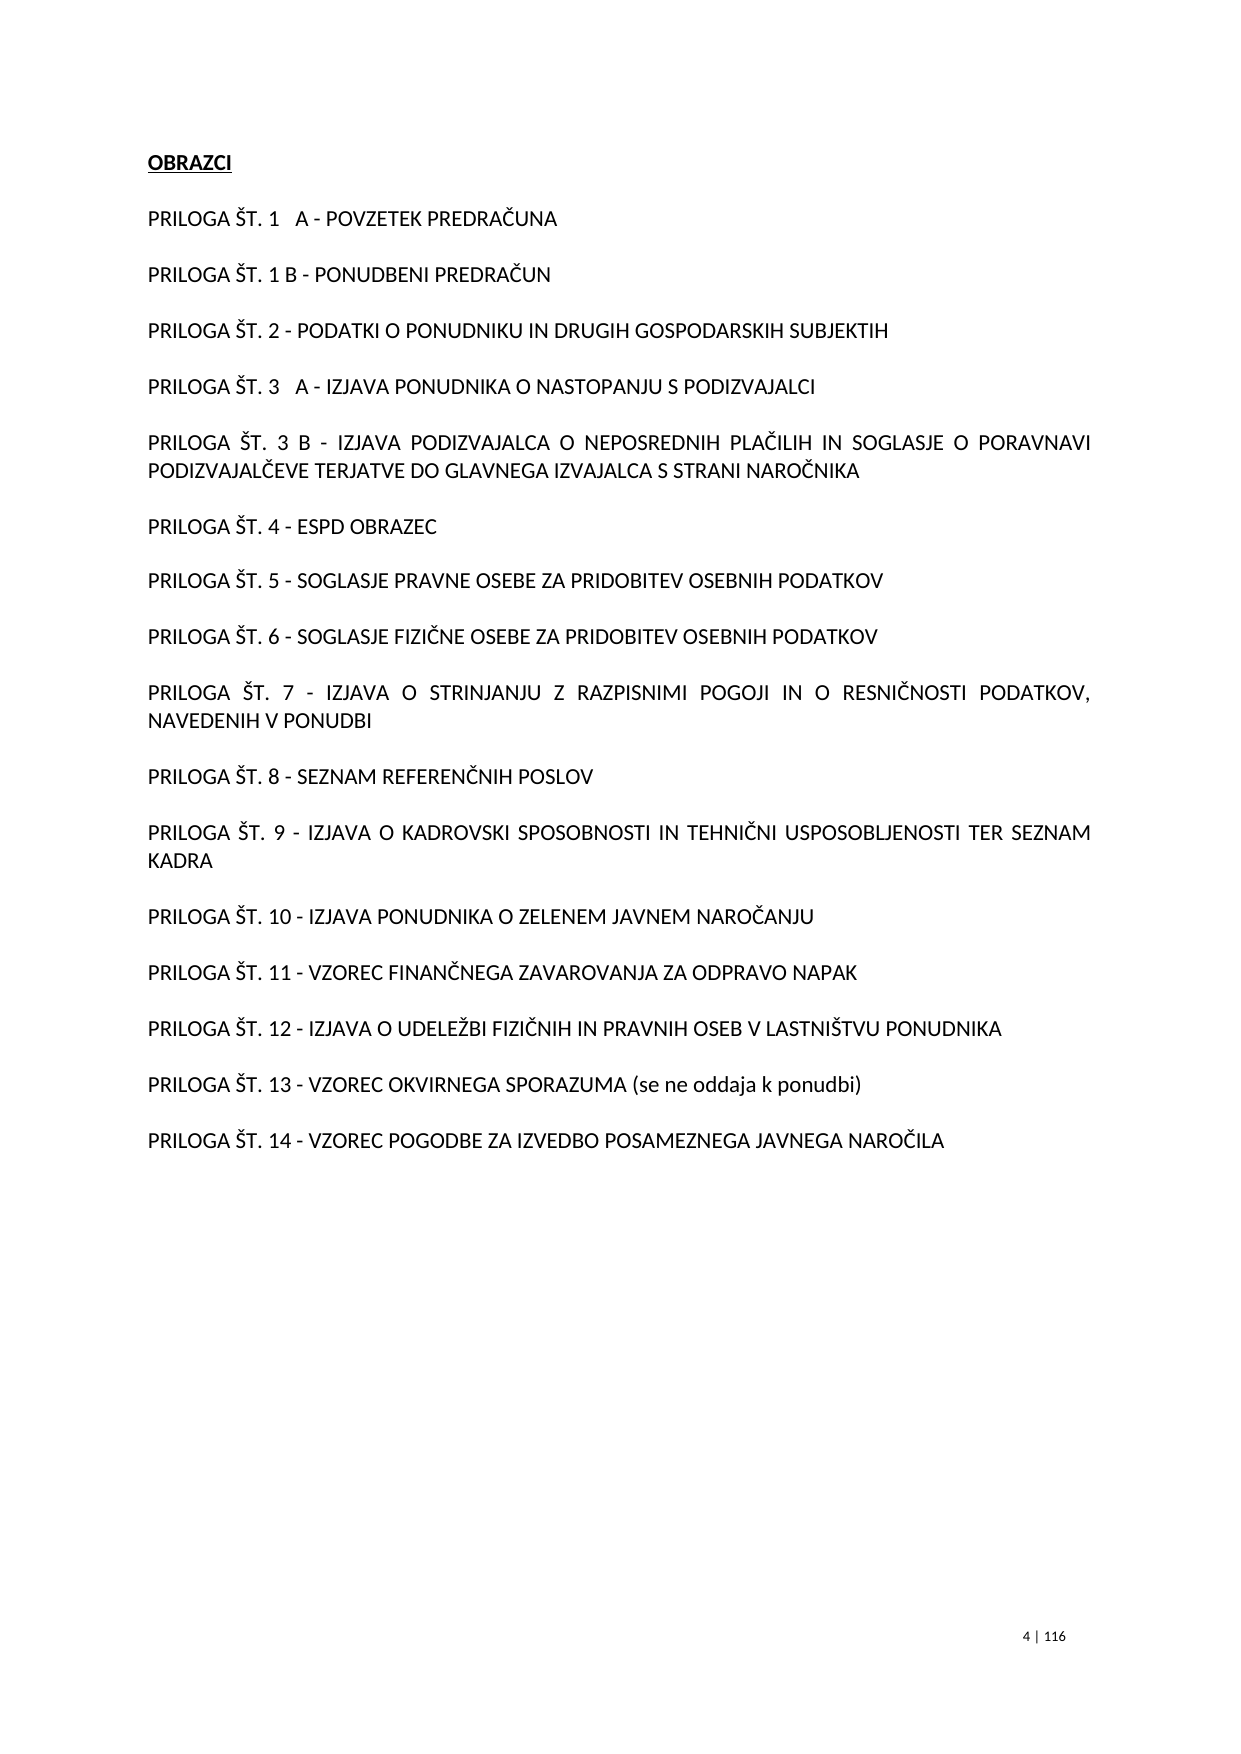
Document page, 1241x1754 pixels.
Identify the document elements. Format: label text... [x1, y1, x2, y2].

text PRILOGA ŠT. 5 - SOGLASJE PRAVNE OSEBE ZA PRIDOBITEV OSEBNIH PODATKOV [148, 566, 1093, 594]
text PRILOGA ŠT. 7 - IZJAVA O STRINJANJU Z RAZPISNIMI POGOJI IN O RESNIČNOSTI PODATKOV, NAVEDENIH V PONUDBI [148, 678, 1093, 734]
text PRILOGA ŠT. 9 - IZJAVA O KADROVSKI SPOSOBNOSTI IN TEHNIČNI USPOSOBLJENOSTI TER SEZNAM KADRA [148, 818, 1093, 874]
text PRILOGA ŠT. 2 - PODATKI O PONUDNIKU IN DRUGIH GOSPODARSKIH SUBJEKTIH [148, 316, 1093, 344]
text PRILOGA ŠT. 6 - SOGLASJE FIZIČNE OSEBE ZA PRIDOBITEV OSEBNIH PODATKOV [148, 622, 1093, 650]
text PRILOGA ŠT. 4 - ESPD OBRAZEC [148, 512, 1093, 540]
text PRILOGA ŠT. 1 A - POVZETEK PREDRAČUNA [148, 204, 1093, 232]
text PRILOGA ŠT. 14 - VZOREC POGODBE ZA IZVEDBO POSAMEZNEGA JAVNEGA NAROČILA [148, 1127, 1093, 1155]
text PRILOGA ŠT. 12 - IZJAVA O UDELEŽBI FIZIČNIH IN PRAVNIH OSEB V LASTNIŠTVU PONUDNIKA [148, 1014, 1093, 1043]
text PRILOGA ŠT. 3 A - IZJAVA PONUDNIKA O NASTOPANJU S PODIZVAJALCI [148, 372, 1093, 400]
text PRILOGA ŠT. 11 - VZOREC FINANČNEGA ZAVAROVANJA ZA ODPRAVO NAPAK [148, 958, 1093, 987]
text PRILOGA ŠT. 3 B - IZJAVA PODIZVAJALCA O NEPOSREDNIH PLAČILIH IN SOGLASJE O PORAVNAVI PODIZVAJALČEVE TERJATVE DO GLAVNEGA IZVAJALCA S STRANI NAROČNIKA [148, 428, 1093, 484]
text OBRAZCI [148, 148, 1093, 176]
text PRILOGA ŠT. 1 B - PONUDBENI PREDRAČUN [148, 260, 1093, 288]
text PRILOGA ŠT. 10 - IZJAVA PONUDNIKA O ZELENEM JAVNEM NAROČANJU [148, 902, 1093, 931]
text PRILOGA ŠT. 8 - SEZNAM REFERENČNIH POSLOV [148, 762, 1093, 790]
text PRILOGA ŠT. 13 - VZOREC OKVIRNEGA SPORAZUMA (se ne oddaja k ponudbi) [148, 1071, 1093, 1099]
